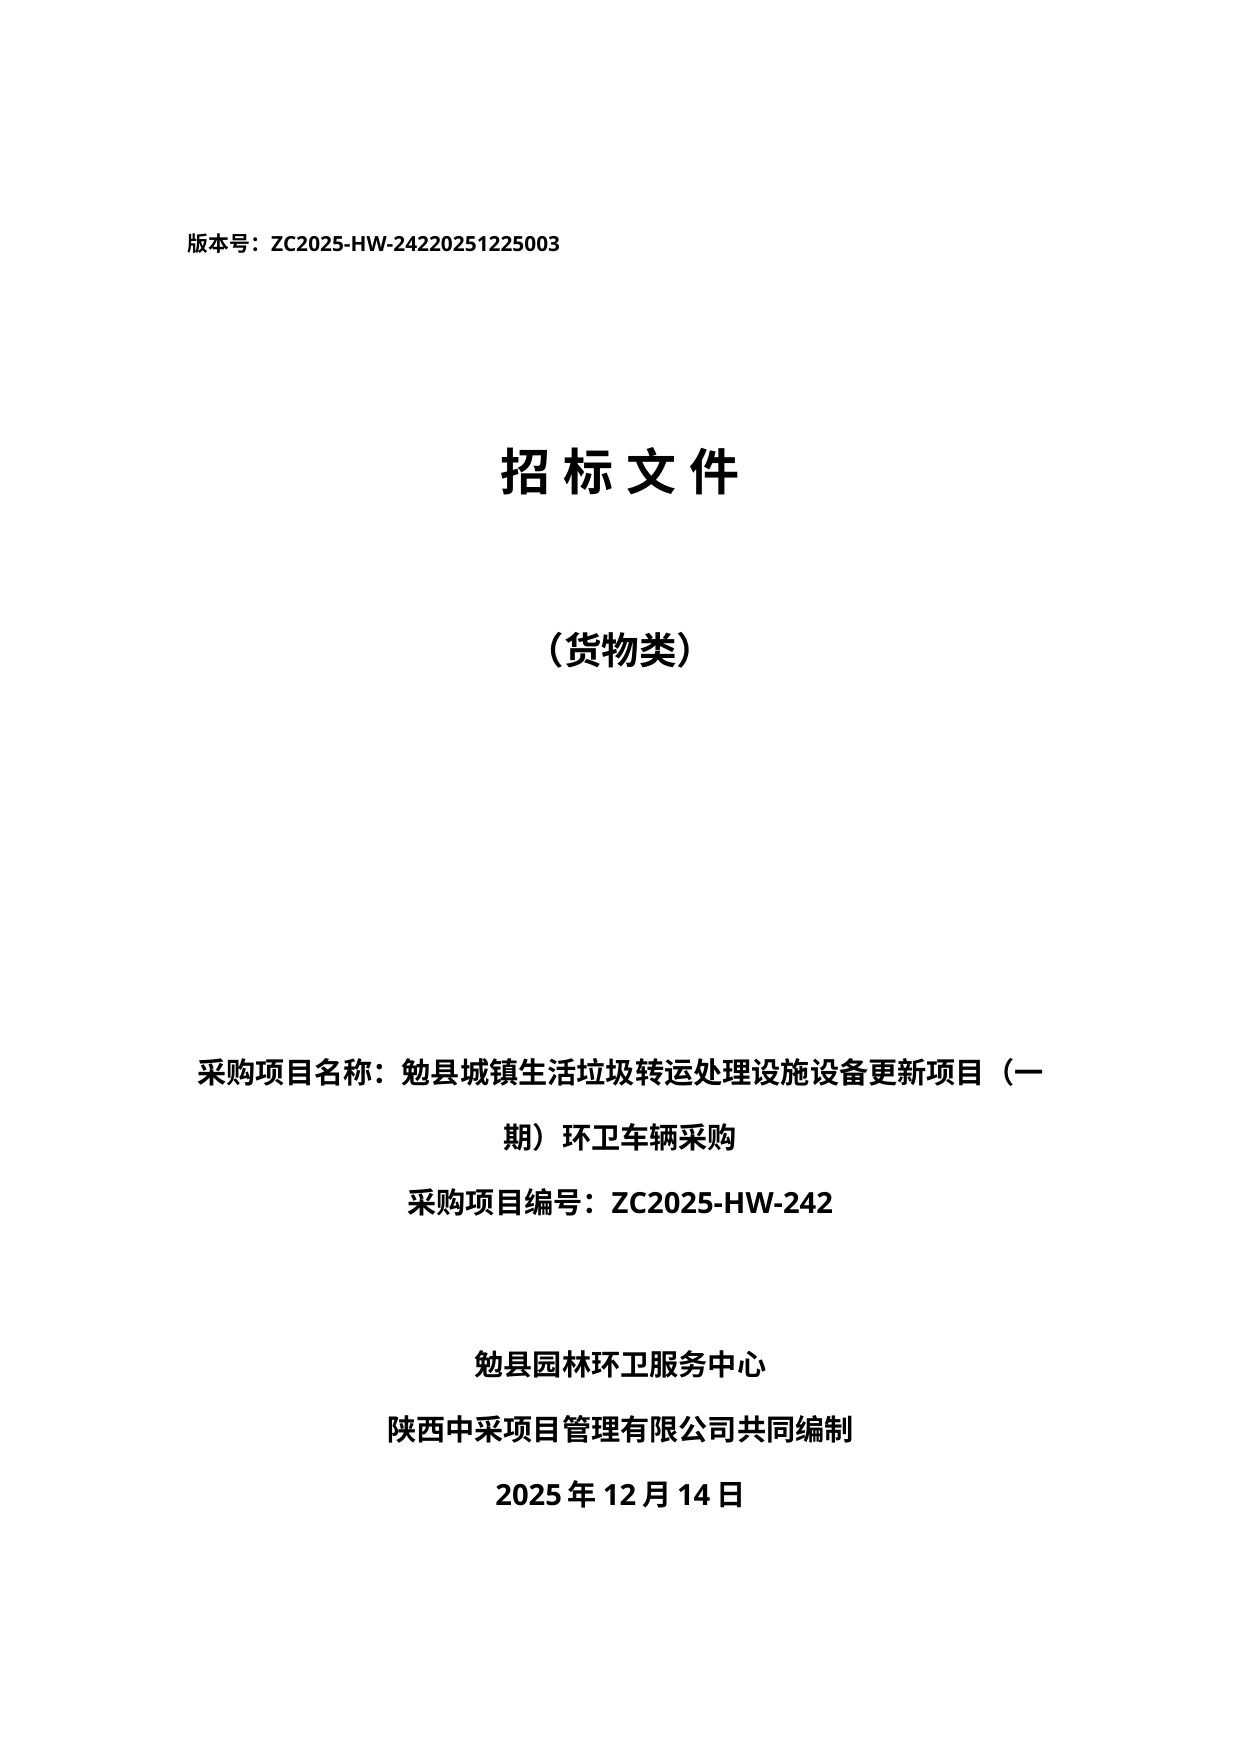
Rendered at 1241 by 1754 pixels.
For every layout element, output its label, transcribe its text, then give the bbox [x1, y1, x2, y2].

text 2025年12月14日 [187, 1462, 1053, 1527]
text 勉县园林环卫服务中心 [187, 1332, 1053, 1397]
text 采购项目编号：ZC2025-HW-242 [187, 1169, 1053, 1332]
text 陕西中采项目管理有限公司共同编制 [187, 1397, 1053, 1462]
text 采购项目名称：勉县城镇生活垃圾转运处理设施设备更新项目（一期）环卫车辆采购 [187, 1039, 1053, 1169]
text （货物类） [187, 617, 1053, 1039]
text 版本号：ZC2025-HW-24220251225003 [187, 227, 1053, 422]
text 招 标 文 件 [187, 422, 1053, 617]
